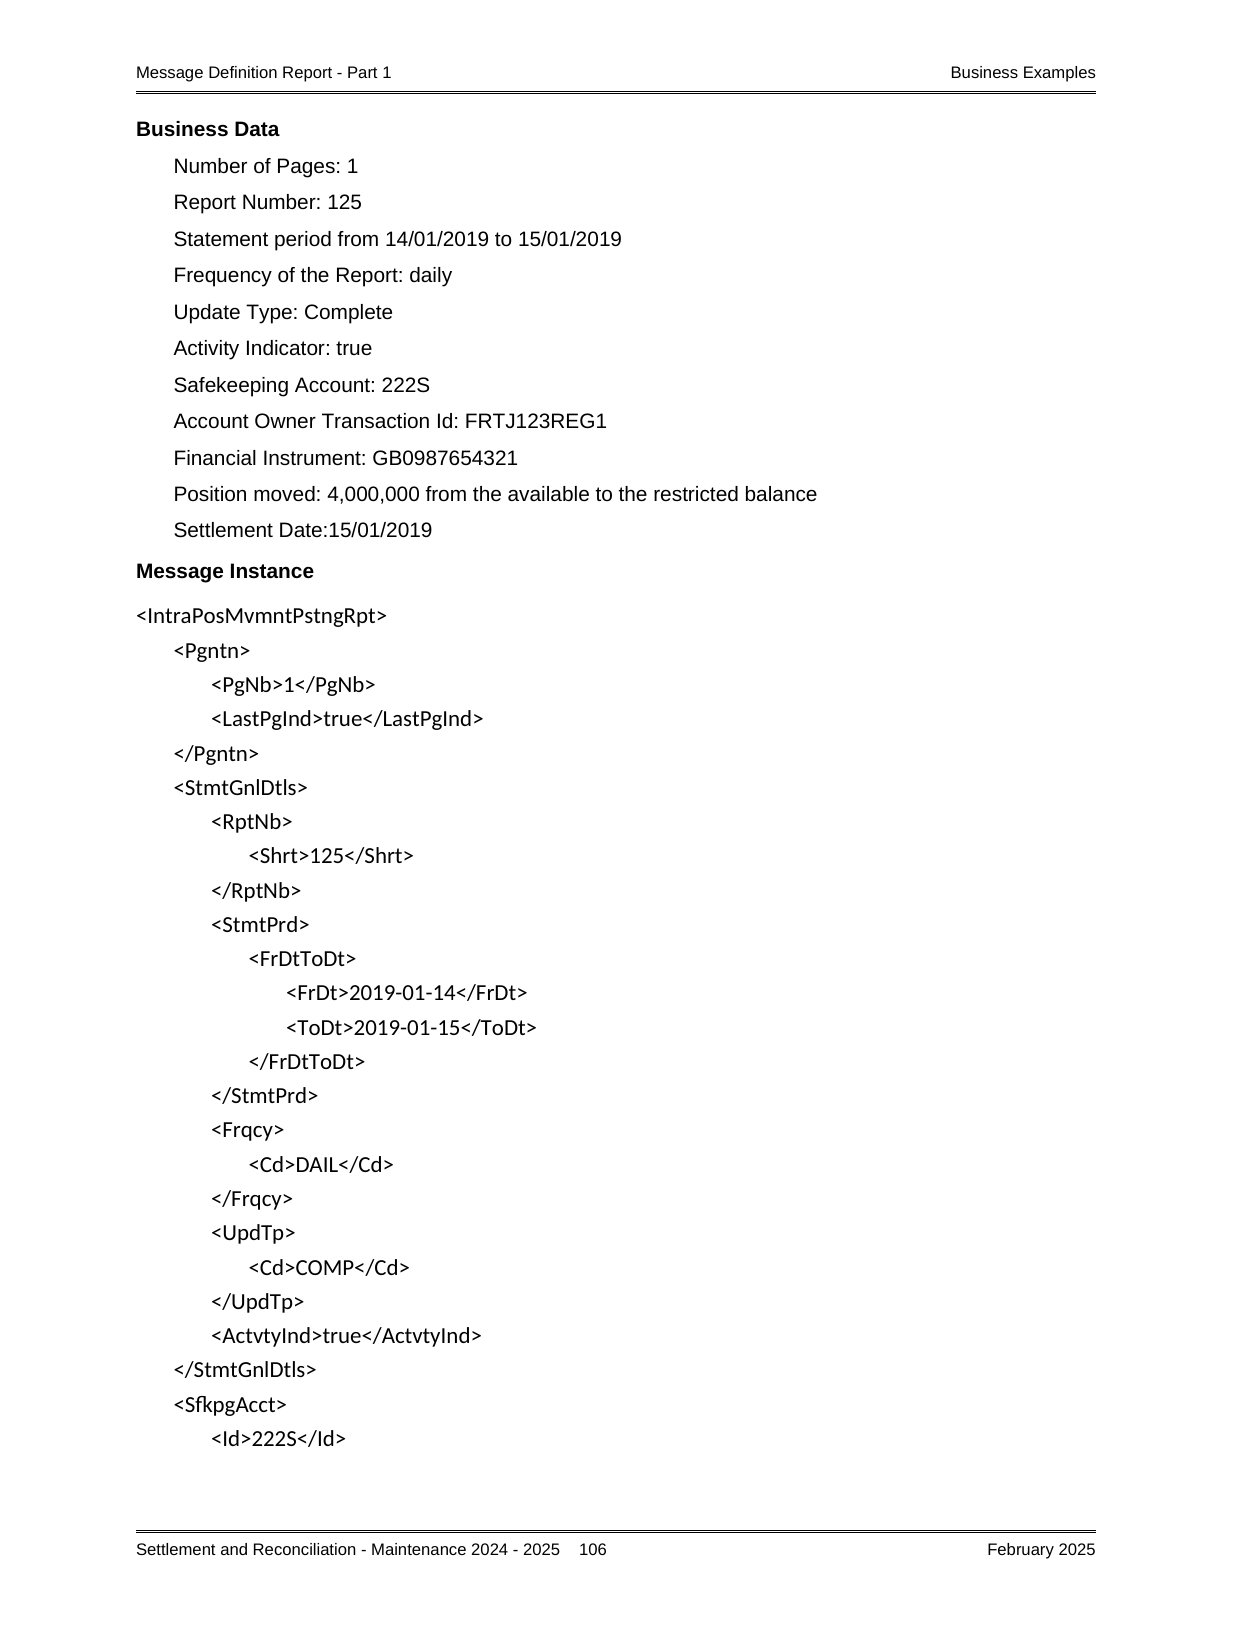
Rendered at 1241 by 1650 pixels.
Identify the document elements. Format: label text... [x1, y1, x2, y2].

text <FrDtToDt> [136, 944, 1104, 972]
text <UpdTp> [136, 1218, 1104, 1246]
text <Pgntn> [136, 636, 1104, 664]
text <StmtPrd> [136, 910, 1104, 938]
text Frequency of the Report: daily [173, 263, 1104, 287]
text Position moved: 4,000,000 from the available to the restricted balance [173, 482, 1104, 506]
text </Frqcy> [136, 1184, 1104, 1212]
text Financial Instrument: GB0987654321 [173, 445, 1104, 469]
text Safekeeping Account: 222S [173, 372, 1104, 396]
text Business Data [136, 117, 1104, 141]
text Report Number: 125 [173, 190, 1104, 214]
text Activity Indicator: true [173, 336, 1104, 360]
text </UpdTp> [136, 1287, 1104, 1315]
text <StmtGnlDtls> [136, 773, 1104, 801]
text Account Owner Transaction Id: FRTJ123REG1 [173, 409, 1104, 433]
text <LastPgInd>true</LastPgInd> [136, 704, 1104, 732]
text Number of Pages: 1 [173, 154, 1104, 178]
text <Frqcy> [136, 1116, 1104, 1144]
text <RptNb> [136, 807, 1104, 835]
text <Cd>DAIL</Cd> [136, 1150, 1104, 1178]
text </FrDtToDt> [136, 1047, 1104, 1075]
text <Cd>COMP</Cd> [136, 1253, 1104, 1281]
text <PgNb>1</PgNb> [136, 670, 1104, 698]
text </StmtGnlDtls> [136, 1356, 1104, 1383]
text Message Instance [136, 559, 1104, 583]
text <ToDt>2019-01-15</ToDt> [136, 1013, 1104, 1041]
text </Pgntn> [136, 739, 1104, 767]
text </StmtPrd> [136, 1081, 1104, 1109]
text Statement period from 14/01/2019 to 15/01/2019 [173, 227, 1104, 251]
text <SfkpgAcct> [136, 1390, 1104, 1418]
text </RptNb> [136, 876, 1104, 904]
text <Shrt>125</Shrt> [136, 841, 1104, 869]
text <IntraPosMvmntPstngRpt> [136, 602, 1104, 629]
text <FrDt>2019-01-14</FrDt> [136, 978, 1104, 1007]
text Settlement Date:15/01/2019 [173, 518, 1104, 542]
text <ActvtyInd>true</ActvtyInd> [136, 1321, 1104, 1349]
text <Id>222S</Id> [136, 1424, 1104, 1452]
text Update Type: Complete [173, 299, 1104, 323]
